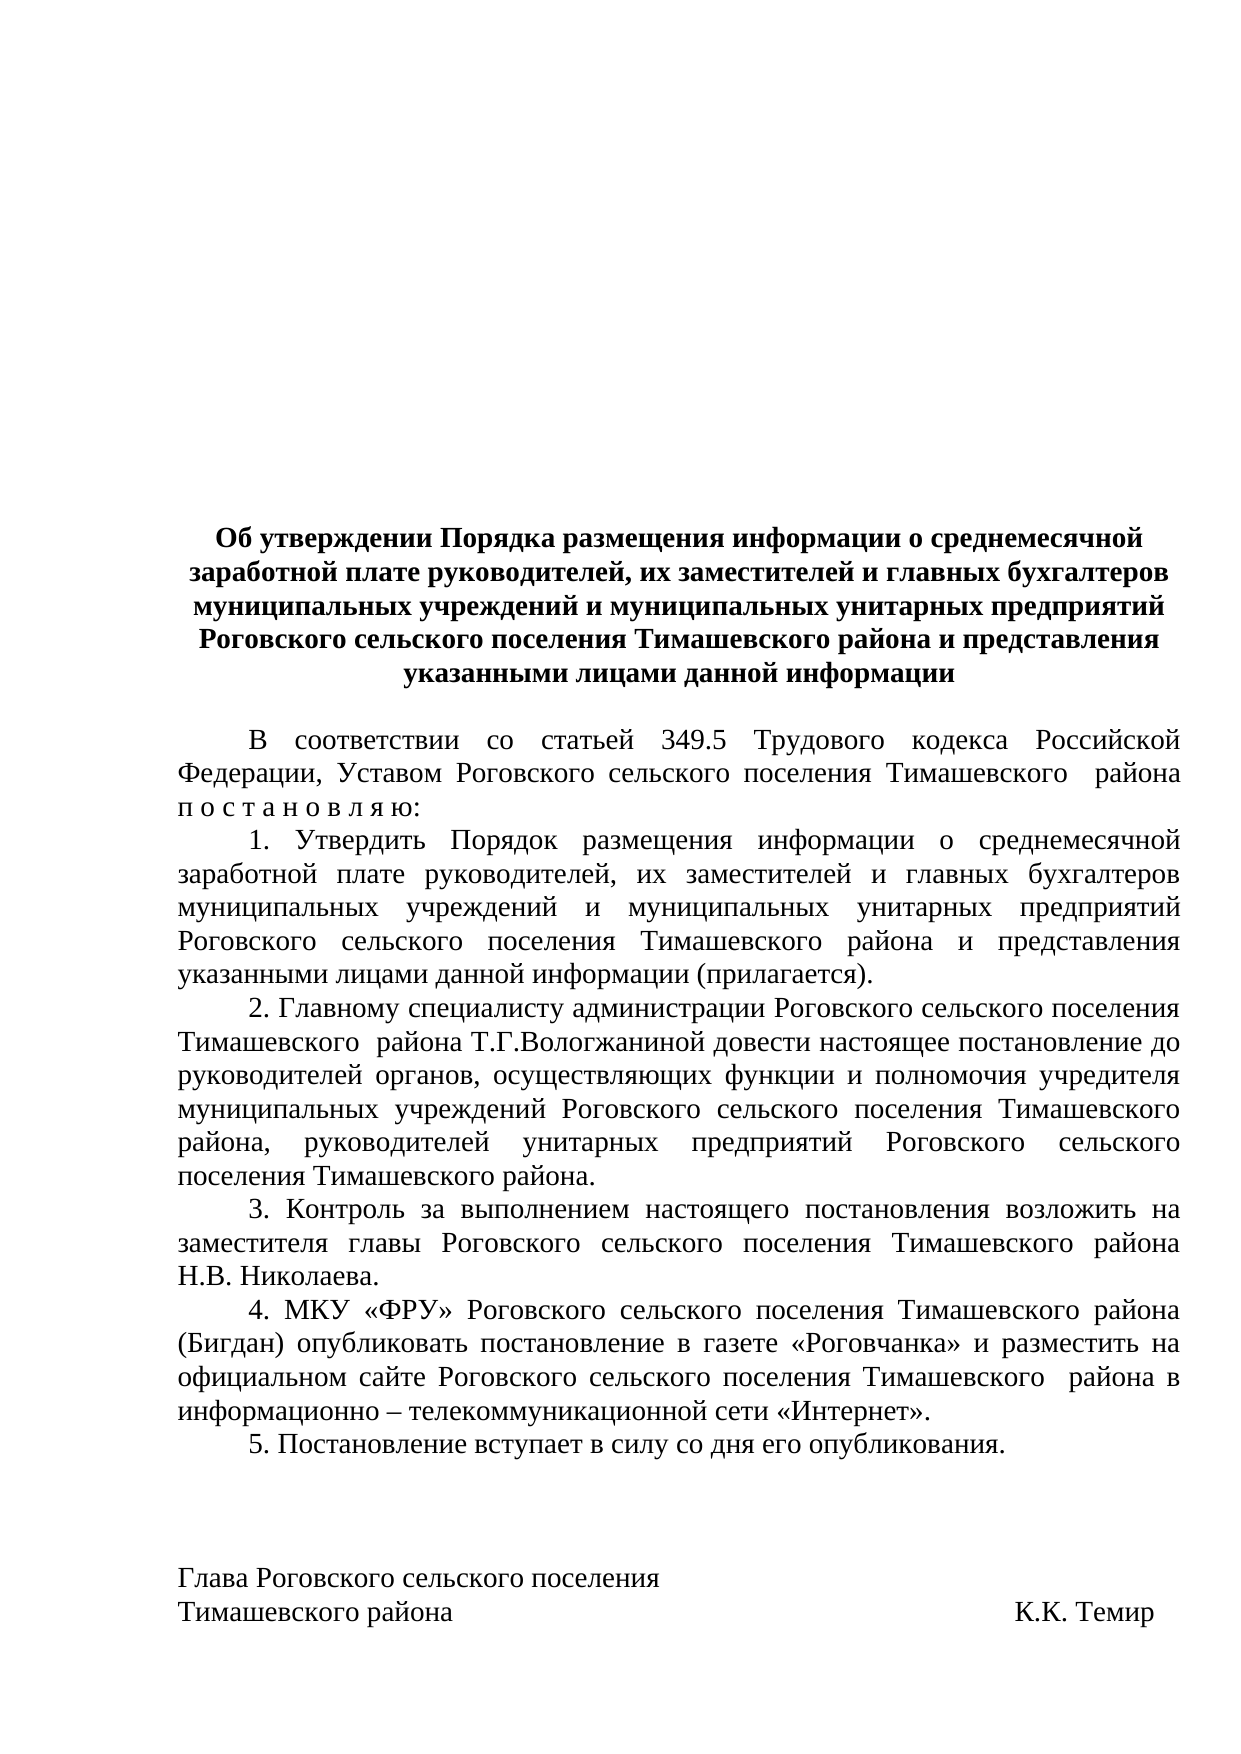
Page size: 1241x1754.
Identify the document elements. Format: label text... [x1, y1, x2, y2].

text Об утверждении Порядка размещения информации о среднемесячной заработной плате руководителей, их заместителей и главных бухгалтеров муниципальных учреждений и муниципальных унитарных предприятий Роговского сельского поселения Тимашевского района и представления указанными лицами данной информации [177, 521, 1181, 688]
text 2. Главному специалисту администрации Роговского сельского поселения Тимашевского района Т.Г.Вологжаниной довести настоящее постановление до руководителей органов, осуществляющих функции и полномочия учредителя муниципальных учреждений Роговского сельского поселения Тимашевского района, руководителей унитарных предприятий Роговского сельского поселения Тимашевского района. [177, 990, 1181, 1191]
text Тимашевского района К.К. Темир [177, 1594, 1181, 1627]
text В соответствии со статьей 349.5 Трудового кодекса Российской Федерации, Уставом Роговского сельского поселения Тимашевского района п о с т а н о в л я ю: [177, 722, 1181, 822]
text 5. Постановление вступает в силу со дня его опубликования. [177, 1426, 1181, 1460]
text 3. Контроль за выполнением настоящего постановления возложить на заместителя главы Роговского сельского поселения Тимашевского района Н.В. Николаева. [177, 1191, 1181, 1292]
text 1. Утвердить Порядок размещения информации о среднемесячной заработной плате руководителей, их заместителей и главных бухгалтеров муниципальных учреждений и муниципальных унитарных предприятий Роговского сельского поселения Тимашевского района и представления указанными лицами данной информации (прилагается). [177, 822, 1181, 990]
text 4. МКУ «ФРУ» Роговского сельского поселения Тимашевского района (Бигдан) опубликовать постановление в газете «Роговчанка» и разместить на официальном сайте Роговского сельского поселения Тимашевского района в информационно – телекоммуникационной сети «Интернет». [177, 1292, 1181, 1426]
text Глава Роговского сельского поселения [177, 1560, 1181, 1594]
